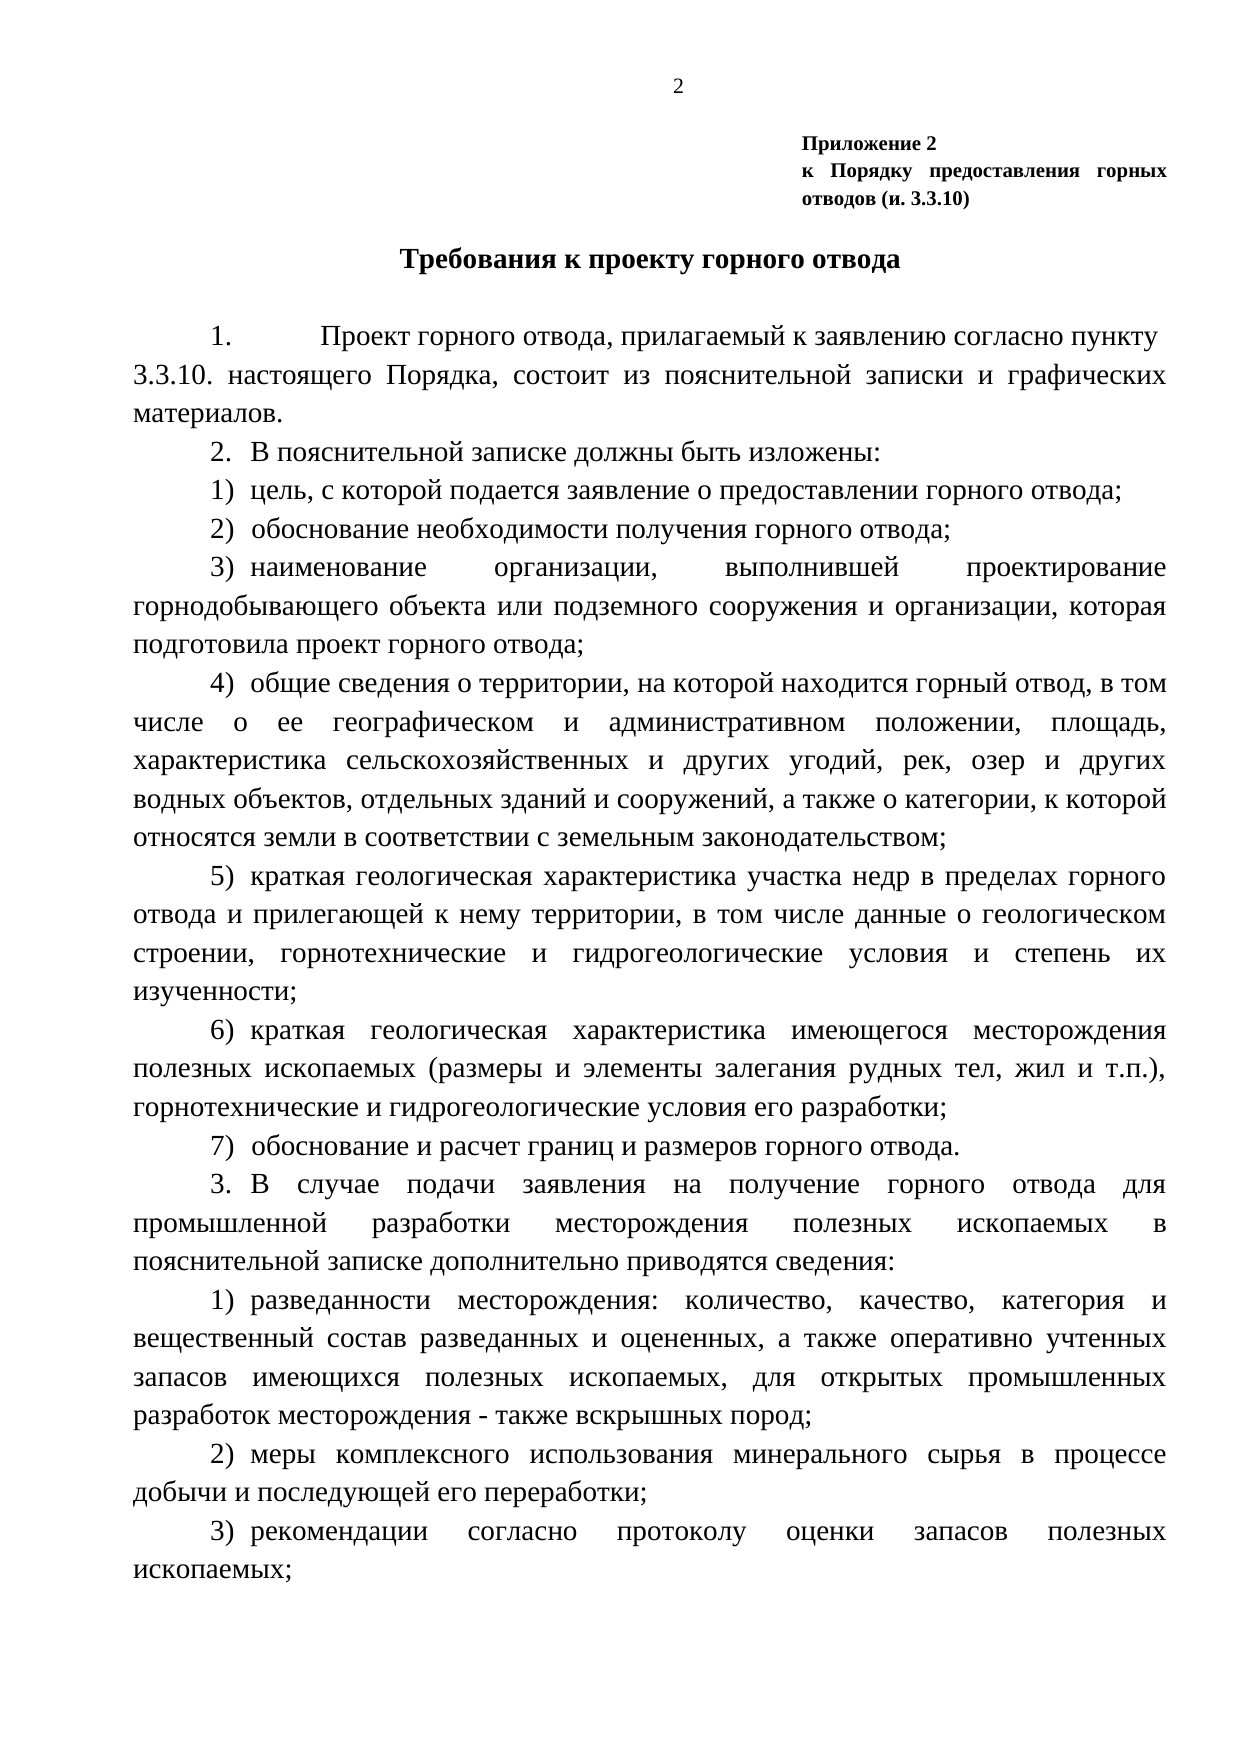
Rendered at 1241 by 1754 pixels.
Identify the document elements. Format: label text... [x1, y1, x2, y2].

list В пояснительной записке должны быть изложены: [133, 434, 1167, 467]
list обоснование и расчет границ и размеров горного отвода. [133, 1128, 1167, 1161]
text Приложение 2 [802, 131, 1167, 155]
list краткая геологическая характеристика участка недр в пределах горного отвода и прилегающей к нему территории, в том числе данные о геологическом строении, горнотехнические и гидрогеологические условия и степень их изученности; [133, 858, 1167, 1007]
list Проект горного отвода, прилагаемый к заявлению согласно пункту [133, 318, 1167, 352]
list разведанности месторождения: количество, качество, категория и вещественный состав разведанных и оцененных, а также оперативно учтенных запасов имеющихся полезных ископаемых, для открытых промышленных разработок месторождения - также вскрышных пород; [133, 1282, 1167, 1431]
text к Порядку предоставления горных отводов (и. 3.3.10) [802, 158, 1167, 210]
list обоснование необходимости получения горного отвода; [133, 511, 1167, 544]
list общие сведения о территории, на которой находится горный отвод, в том числе о ее географическом и административном положении, площадь, характеристика сельскохозяйственных и других угодий, рек, озер и других водных объектов, отдельных зданий и сооружений, а также о категории, к которой относятся земли в соответствии с земельным законодательством; [133, 665, 1167, 853]
list настоящего Порядка, состоит из пояснительной записки и графических материалов. [133, 357, 1167, 429]
list В случае подачи заявления на получение горного отвода для промышленной разработки месторождения полезных ископаемых в пояснительной записке дополнительно приводятся сведения: [133, 1166, 1167, 1277]
list рекомендации согласно протоколу оценки запасов полезных ископаемых; [133, 1513, 1167, 1585]
list наименование организации, выполнившей проектирование горнодобывающего объекта или подземного сооружения и организации, которая подготовила проект горного отвода; [133, 549, 1167, 660]
list меры комплексного использования минерального сырья в процессе добычи и последующей его переработки; [133, 1436, 1167, 1508]
list краткая геологическая характеристика имеющегося месторождения полезных ископаемых (размеры и элементы залегания рудных тел, жил и т.п.), горнотехнические и гидрогеологические условия его разработки; [133, 1012, 1167, 1123]
list цель, с которой подается заявление о предоставлении горного отвода; [133, 472, 1167, 506]
text Требования к проекту горного отвода [133, 241, 1167, 275]
